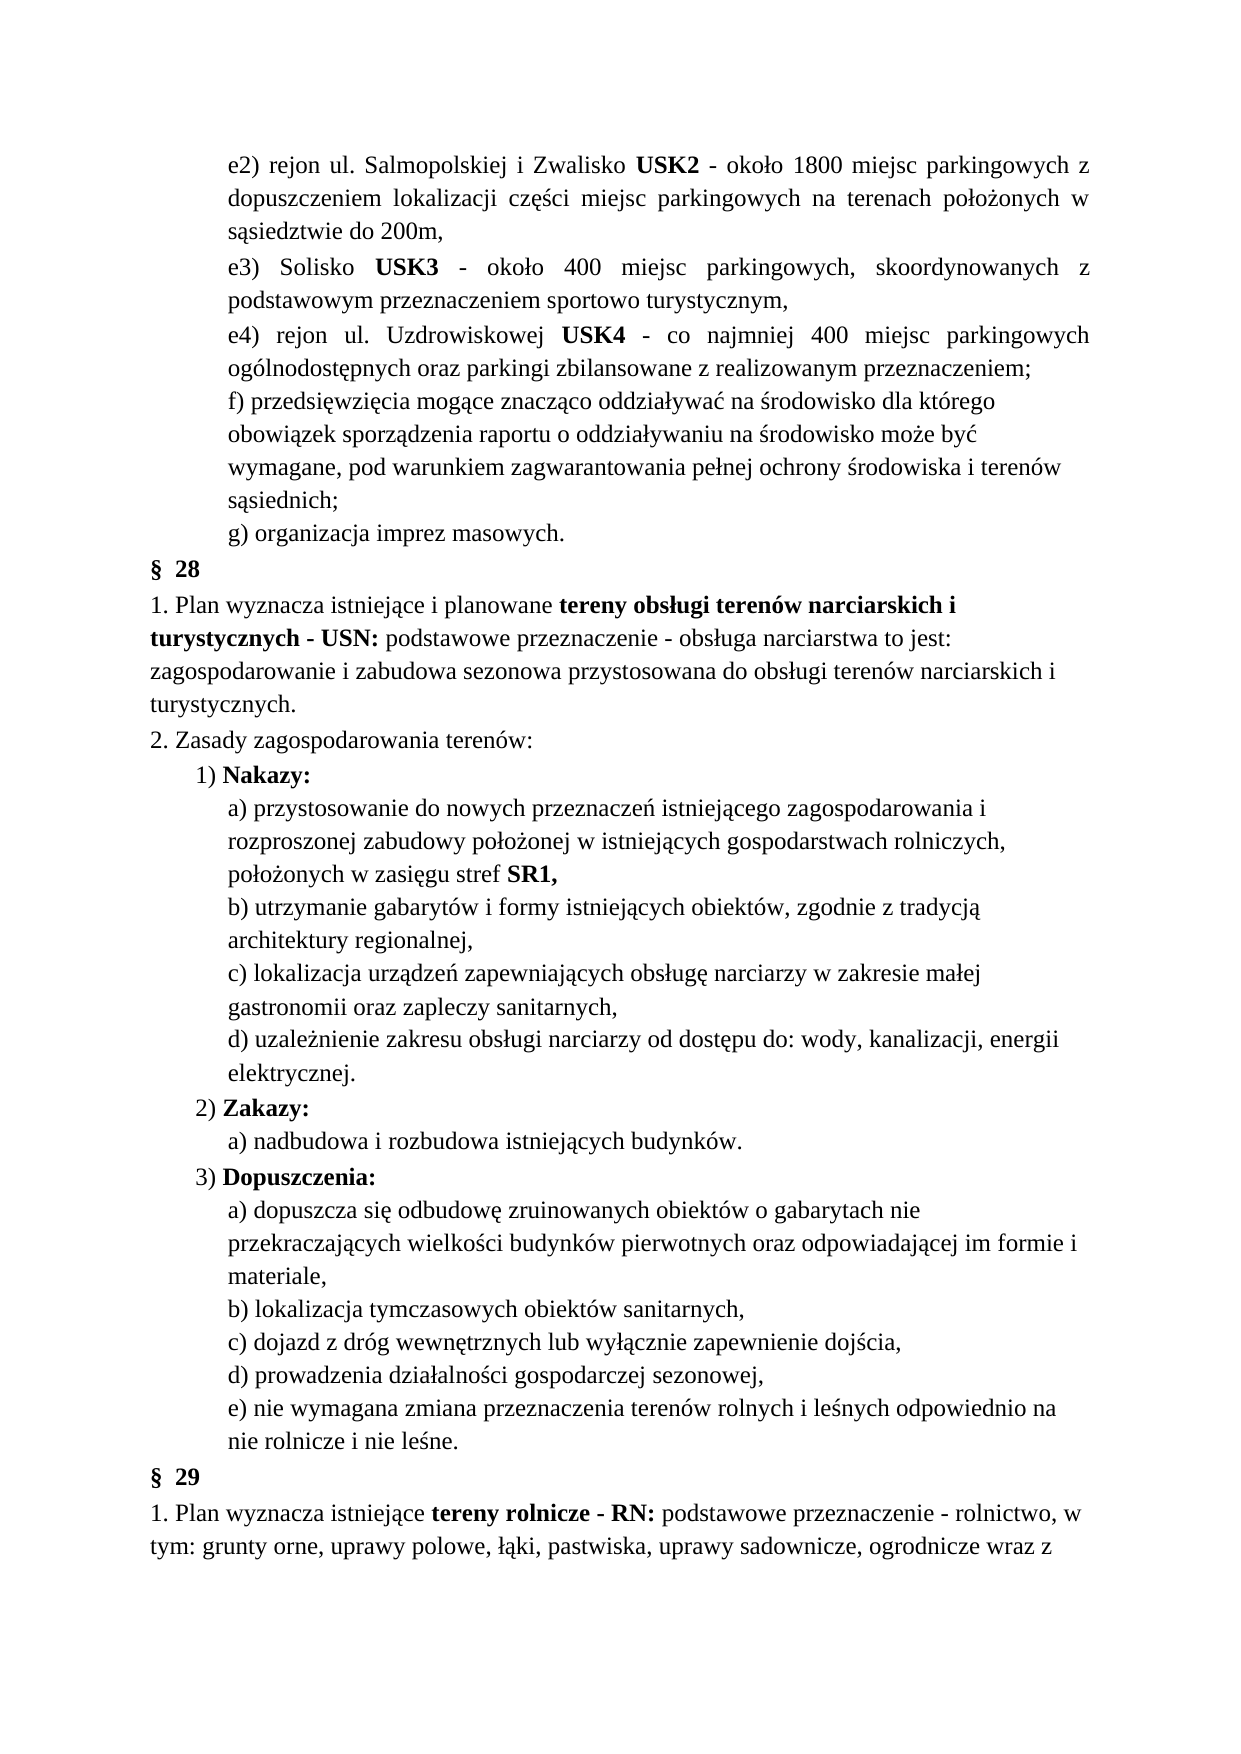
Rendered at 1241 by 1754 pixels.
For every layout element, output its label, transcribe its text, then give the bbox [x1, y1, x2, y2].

text c) lokalizacja urządzeń zapewniających obsługę narciarzy w zakresie małej gastronomii oraz zapleczy sanitarnych, [228, 958, 1090, 1020]
text c) dojazd z dróg wewnętrznych lub wyłącznie zapewnienie dojścia, [228, 1327, 1090, 1356]
text d) prowadzenia działalności gospodarczej sezonowej, [228, 1360, 1090, 1389]
text a) dopuszcza się odbudowę zruinowanych obiektów o gabarytach nie przekraczających wielkości budynków pierwotnych oraz odpowiadającej im formie i materiale, [228, 1195, 1090, 1290]
text e) nie wymagana zmiana przeznaczenia terenów rolnych i leśnych odpowiednio na nie rolnicze i nie leśne. [228, 1393, 1090, 1455]
text 3) Dopuszczenia: [189, 1162, 1090, 1191]
text e4) rejon ul. Uzdrowiskowej USK4 - co najmniej 400 miejsc parkingowych ogólnodostępnych oraz parkingi zbilansowane z realizowanym przeznaczeniem; [228, 320, 1090, 382]
text e2) rejon ul. Salmopolskiej i Zwalisko USK2 - około 1800 miejsc parkingowych z dopuszczeniem lokalizacji części miejsc parkingowych na terenach położonych w sąsiedztwie do 200m, [228, 150, 1090, 245]
text g) organizacja imprez masowych. [228, 518, 1090, 547]
text § 28 [150, 554, 1090, 583]
text d) uzależnienie zakresu obsługi narciarzy od dostępu do: wody, kanalizacji, energii elektrycznej. [228, 1024, 1090, 1086]
text 2. Zasady zagospodarowania terenów: [150, 725, 1090, 753]
text § 29 [150, 1462, 1090, 1491]
text 1. Plan wyznacza istniejące i planowane tereny obsługi terenów narciarskich i turystycznych - USN: podstawowe przeznaczenie - obsługa narciarstwa to jest: zagospodarowanie i zabudowa sezonowa przystosowana do obsługi terenów narciarskich i turystycznych. [150, 590, 1090, 718]
text e3) Solisko USK3 - około 400 miejsc parkingowych, skoordynowanych z podstawowym przeznaczeniem sportowo turystycznym, [228, 252, 1090, 313]
text b) lokalizacja tymczasowych obiektów sanitarnych, [228, 1294, 1090, 1323]
text a) przystosowanie do nowych przeznaczeń istniejącego zagospodarowania i rozproszonej zabudowy położonej w istniejących gospodarstwach rolniczych, położonych w zasięgu stref SR1, [228, 793, 1090, 888]
text 2) Zakazy: [189, 1093, 1090, 1122]
text b) utrzymanie gabarytów i formy istniejących obiektów, zgodnie z tradycją architektury regionalnej, [228, 892, 1090, 954]
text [150, 1498, 1090, 1559]
text f) przedsięwzięcia mogące znacząco oddziaływać na środowisko dla którego obowiązek sporządzenia raportu o oddziaływaniu na środowisko może być wymagane, pod warunkiem zagwarantowania pełnej ochrony środowiska i terenów sąsiednich; [228, 386, 1090, 514]
text 1) Nakazy: [189, 760, 1090, 789]
text a) nadbudowa i rozbudowa istniejących budynków. [228, 1126, 1090, 1155]
